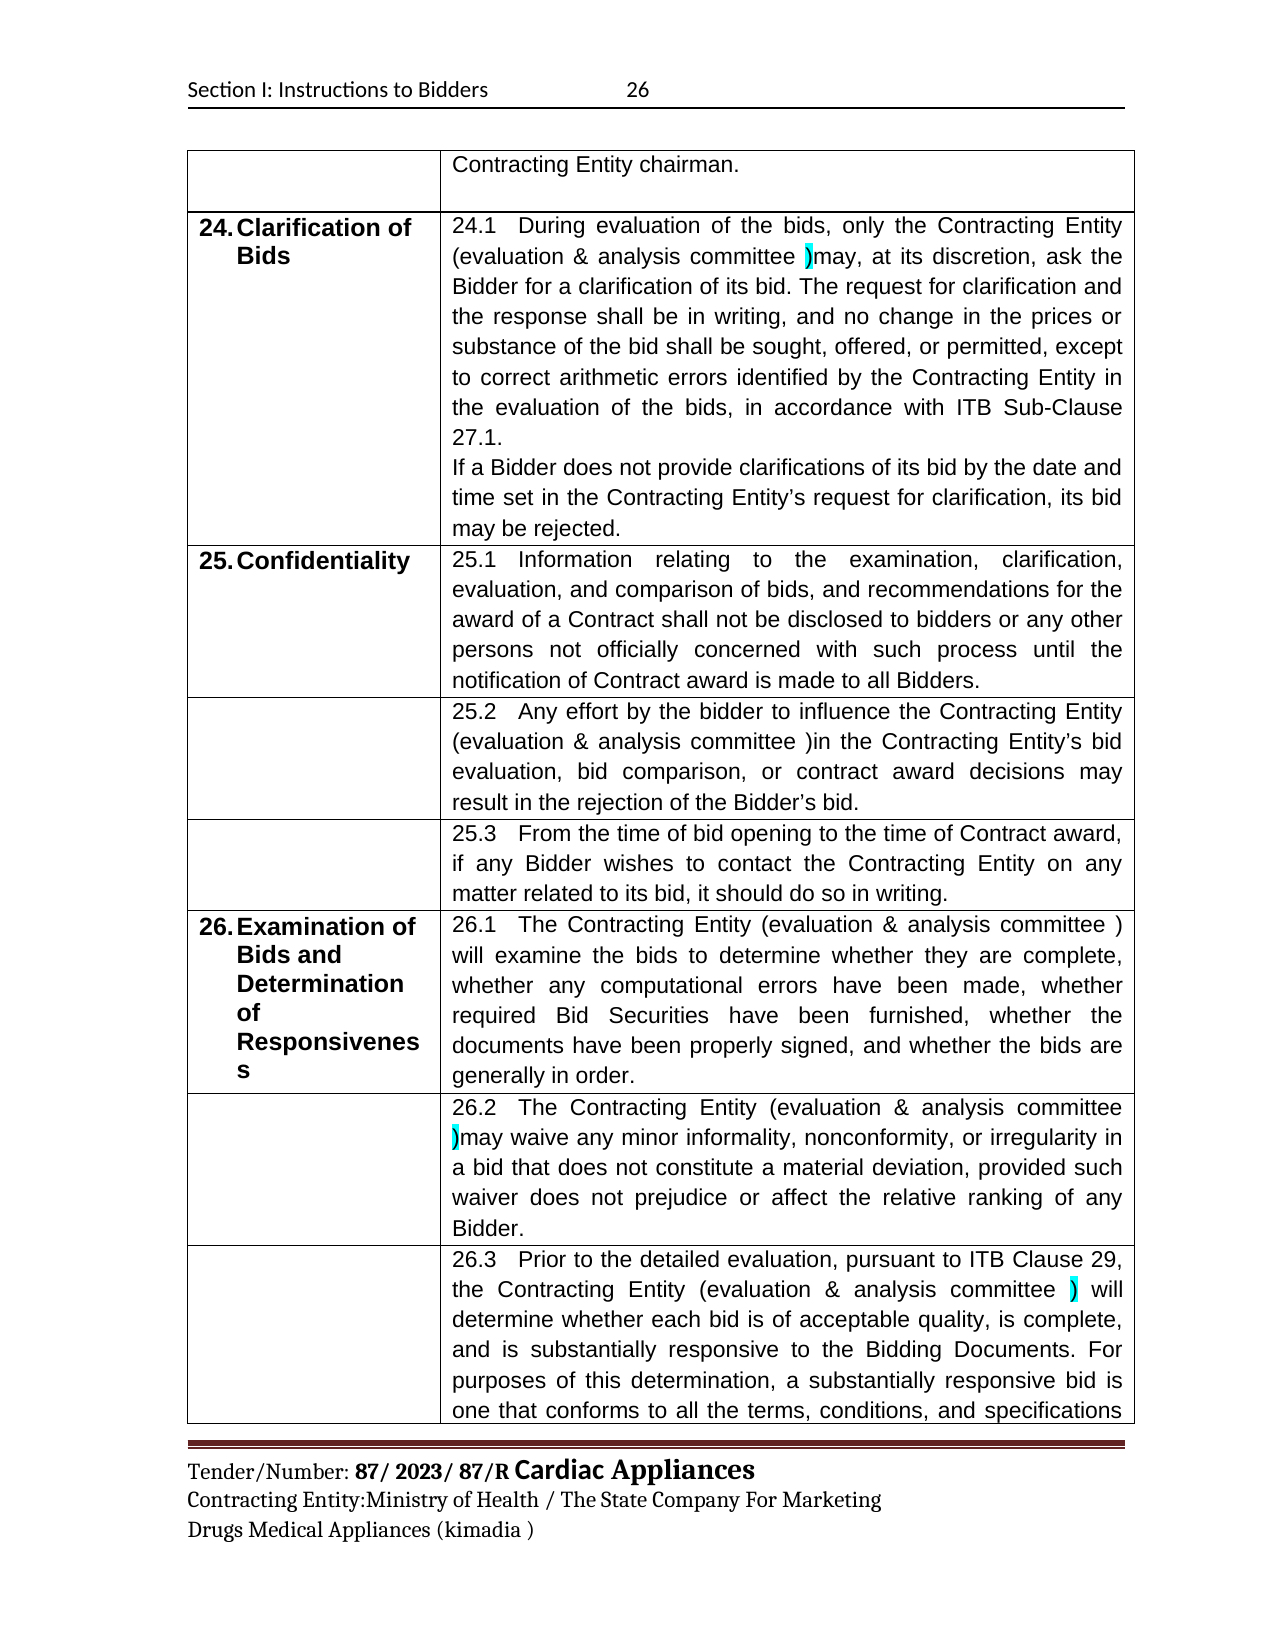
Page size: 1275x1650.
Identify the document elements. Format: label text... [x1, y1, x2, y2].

table_cell [188, 151, 440, 211]
table_cell 24.1 During evaluation of the bids, only the Contracting Entity (evaluation & analysis committee )may, at its discretion, ask the Bidder for a clarification of its bid. The request for clarification and the response shall be in writing, and no change in the prices or substance of the bid shall be sought, offered, or permitted, except to correct arithmetic errors identified by the Contracting Entity in the evaluation of the bids, in accordance with ITB Sub-Clause 27.1. If a Bidder does not provide clarifications of its bid by the date and time set in the Contracting Entity’s request for clarification, its bid may be rejected. [441, 213, 1134, 545]
table_cell 26.2 The Contracting Entity (evaluation & analysis committee )may waive any minor informality, nonconformity, or irregularity in a bid that does not constitute a material deviation, provided such waiver does not prejudice or affect the relative ranking of any Bidder. [441, 1094, 1134, 1245]
table_cell 26.1 The Contracting Entity (evaluation & analysis committee ) will examine the bids to determine whether they are complete, whether any computational errors have been made, whether required Bid Securities have been furnished, whether the documents have been properly signed, and whether the bids are generally in order. [441, 911, 1134, 1093]
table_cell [441, 151, 1134, 211]
table_cell 25. Confidentiality [188, 546, 440, 697]
table_cell 25.3 From the time of bid opening to the time of Contract award, if any Bidder wishes to contact the Contracting Entity on any matter related to its bid, it should do so in writing. [441, 820, 1134, 910]
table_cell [441, 1246, 1134, 1423]
table_cell 25.1 Information relating to the examination, clarification, evaluation, and comparison of bids, and recommendations for the award of a Contract shall not be disclosed to bidders or any other persons not officially concerned with such process until the notification of Contract award is made to all Bidders. [441, 546, 1134, 697]
table_cell [188, 1246, 440, 1423]
table_cell 26. Examination of Bids and Determination of Responsiveness [188, 911, 440, 1093]
table_cell [188, 1094, 440, 1245]
table_cell 25.2 Any effort by the bidder to influence the Contracting Entity (evaluation & analysis committee )in the Contracting Entity’s bid evaluation, bid comparison, or contract award decisions may result in the rejection of the Bidder’s bid. [441, 698, 1134, 819]
table_cell [188, 820, 440, 910]
table_cell [188, 698, 440, 819]
table_cell 24. Clarification of Bids [188, 213, 440, 545]
